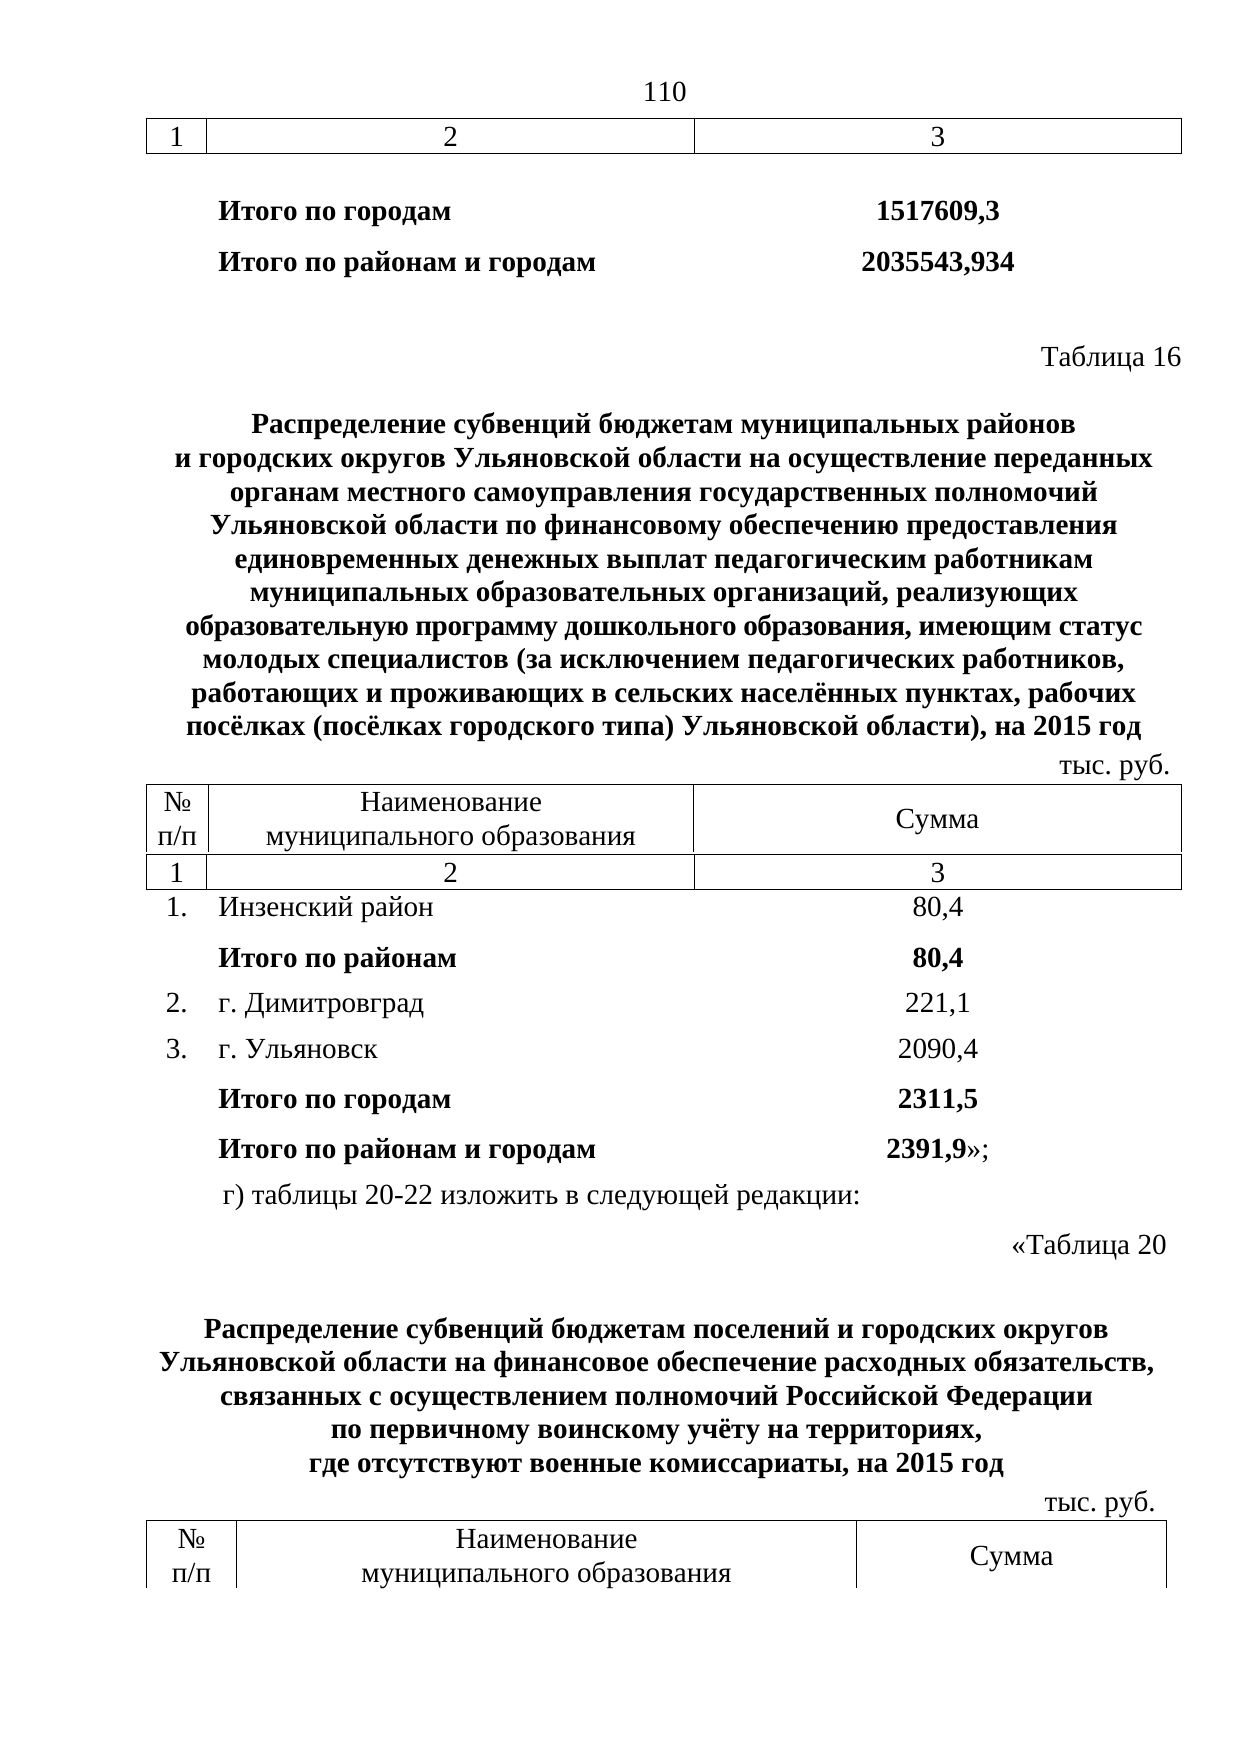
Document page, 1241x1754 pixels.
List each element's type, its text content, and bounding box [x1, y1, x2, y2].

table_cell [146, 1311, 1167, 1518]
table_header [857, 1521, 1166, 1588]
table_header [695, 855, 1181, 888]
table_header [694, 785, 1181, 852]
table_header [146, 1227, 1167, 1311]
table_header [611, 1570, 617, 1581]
text г) таблицы 20-22 изложить в следующей редакции: [148, 1177, 1181, 1210]
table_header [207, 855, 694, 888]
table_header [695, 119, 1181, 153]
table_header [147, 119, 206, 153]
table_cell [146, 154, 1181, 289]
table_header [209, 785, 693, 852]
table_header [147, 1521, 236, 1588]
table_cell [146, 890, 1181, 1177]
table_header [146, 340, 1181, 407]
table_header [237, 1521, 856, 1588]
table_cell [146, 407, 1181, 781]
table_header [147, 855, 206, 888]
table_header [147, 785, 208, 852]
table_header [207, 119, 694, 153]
